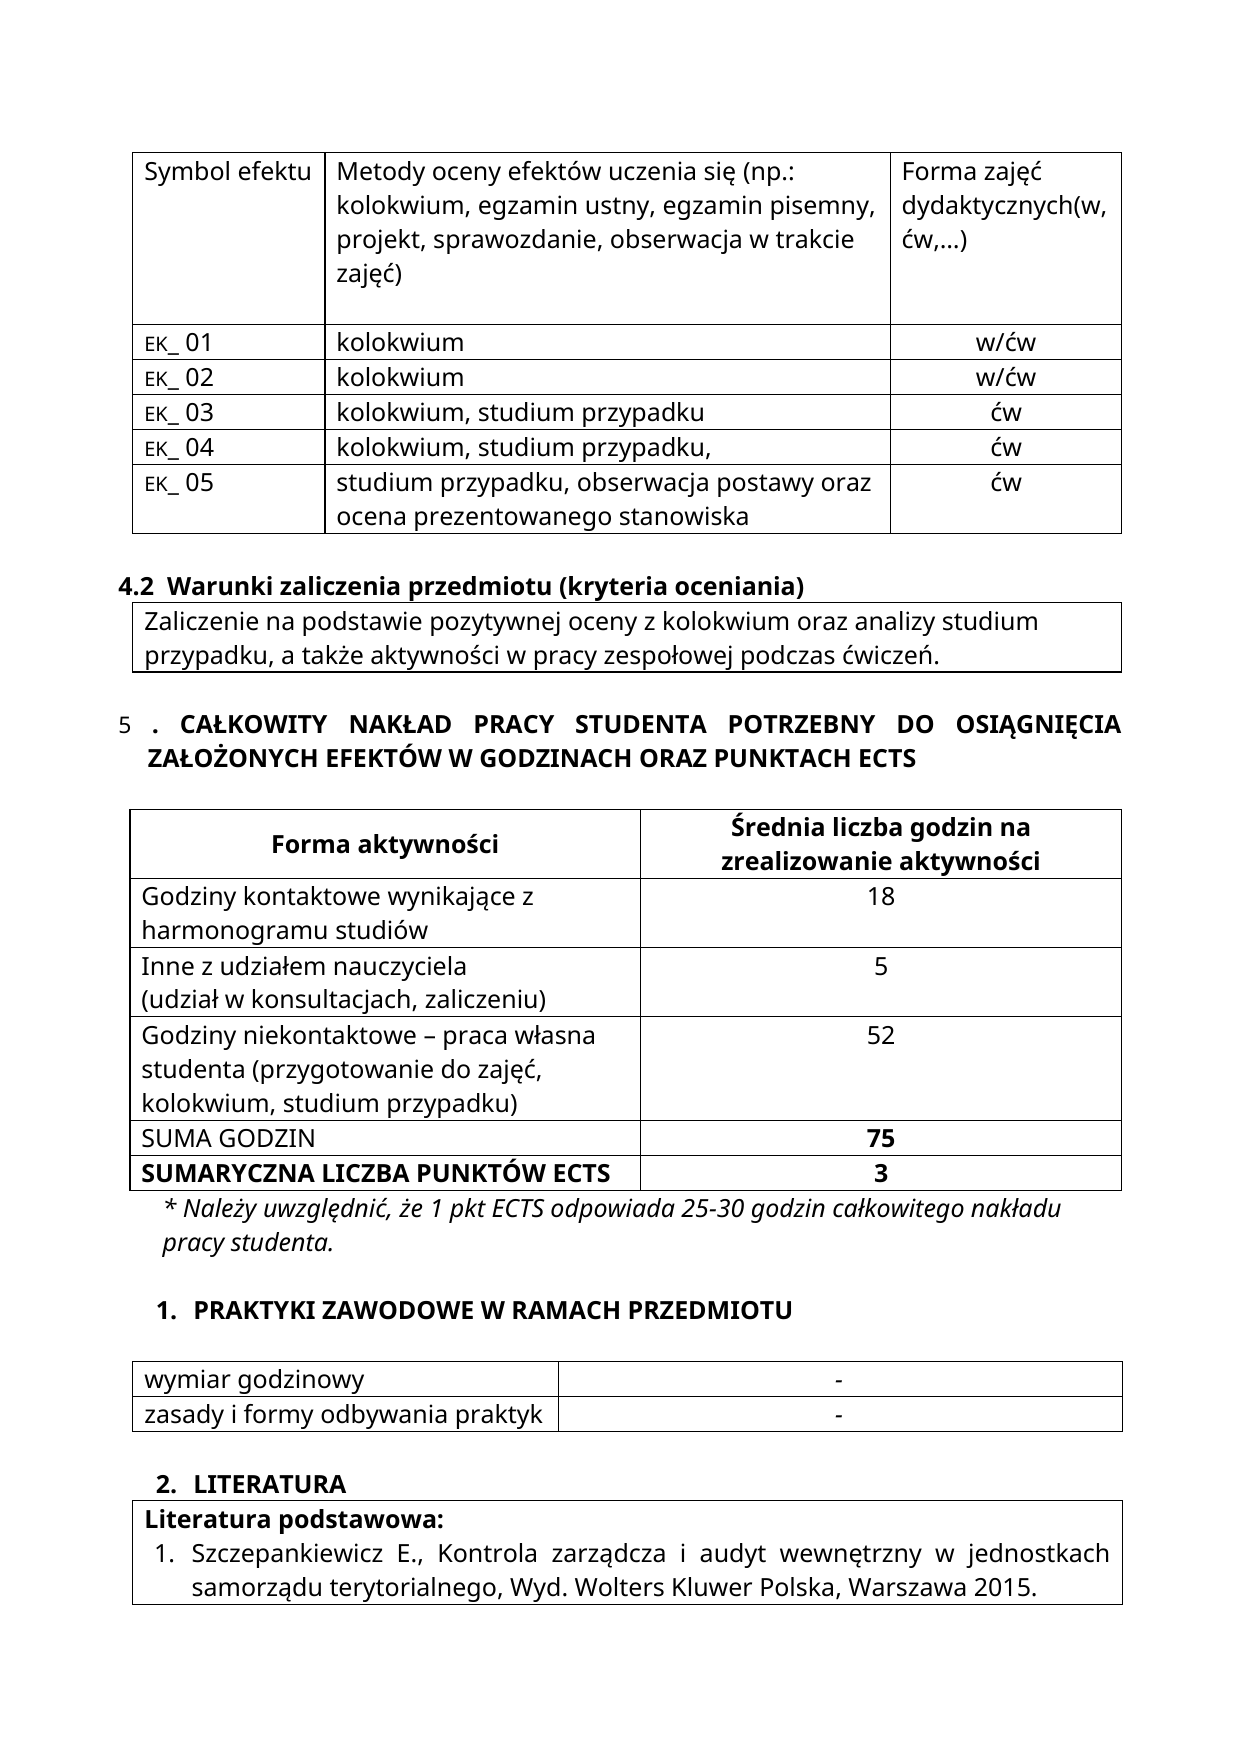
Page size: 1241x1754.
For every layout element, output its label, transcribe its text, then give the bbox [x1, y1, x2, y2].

text * Należy uwzględnić, że 1 pkt ECTS odpowiada 25-30 godzin całkowitego nakładu pracy studenta. [162, 1191, 1122, 1259]
table_cell ćw [891, 395, 1121, 429]
table_cell - [559, 1397, 1122, 1431]
table_header wymiar godzinowy [133, 1362, 558, 1396]
table_header Symbol efektu [133, 153, 324, 323]
table_cell kolokwium [326, 360, 890, 394]
table_cell SUMA GODZIN [131, 1121, 640, 1154]
table_cell w/ćw [891, 325, 1121, 359]
table_header - [559, 1362, 1122, 1396]
table_cell ek_ 04 [133, 430, 324, 464]
table_cell kolokwium [326, 325, 890, 359]
table_cell SUMARYCZNA LICZBA PUNKTÓW ECTS [131, 1156, 640, 1190]
text 5 . CAŁKOWITY NAKŁAD PRACY STUDENTA POTRZEBNY DO OSIĄGNIĘCIA ZAŁOŻONYCH EFEKTÓW W GODZINACH ORAZ PUNKTACH ECTS [118, 707, 1122, 775]
table_cell w/ćw [891, 360, 1121, 394]
table_header Forma zajęć dydaktycznych(w, ćw,…) [891, 153, 1121, 323]
table_cell ek_ 02 [133, 360, 324, 394]
table_header Zaliczenie na podstawie pozytywnej oceny z kolokwium oraz analizy studium przypadku, a także aktywności w pracy zespołowej podczas ćwiczeń. [133, 603, 1121, 671]
table_cell ek_ 01 [133, 325, 324, 359]
table_cell kolokwium, studium przypadku, [326, 430, 890, 464]
table_cell 18 [641, 879, 1121, 947]
table_cell Godziny kontaktowe wynikające z harmonogramu studiów [131, 879, 640, 947]
table_cell Godziny niekontaktowe – praca własna studenta (przygotowanie do zajęć, kolokwium, studium przypadku) [131, 1017, 640, 1119]
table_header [133, 1501, 1122, 1604]
table_cell zasady i formy odbywania praktyk [133, 1397, 558, 1431]
list LITERATURA [156, 1466, 1122, 1500]
table_cell Inne z udziałem nauczyciela (udział w konsultacjach, zaliczeniu) [131, 948, 640, 1016]
table_cell 52 [641, 1017, 1121, 1119]
text 4.2 Warunki zaliczenia przedmiotu (kryteria oceniania) [118, 568, 1122, 602]
list PRAKTYKI ZAWODOWE W RAMACH PRZEDMIOTU [156, 1293, 1122, 1327]
table_cell ek_ 03 [133, 395, 324, 429]
table_header Średnia liczba godzin na zrealizowanie aktywności [641, 810, 1121, 878]
table_cell ćw [891, 430, 1121, 464]
table_cell ek_ 05 [133, 465, 324, 533]
table_cell 3 [641, 1156, 1121, 1190]
table_header Forma aktywności [131, 810, 640, 878]
table_cell 5 [641, 948, 1121, 1016]
table_cell studium przypadku, obserwacja postawy oraz ocena prezentowanego stanowiska [326, 465, 890, 533]
table_header Metody oceny efektów uczenia się (np.: kolokwium, egzamin ustny, egzamin pisemny, projekt, sprawozdanie, obserwacja w trakcie zajęć) [326, 153, 890, 323]
table_cell kolokwium, studium przypadku [326, 395, 890, 429]
table_cell 75 [641, 1121, 1121, 1154]
table_cell ćw [891, 465, 1121, 533]
